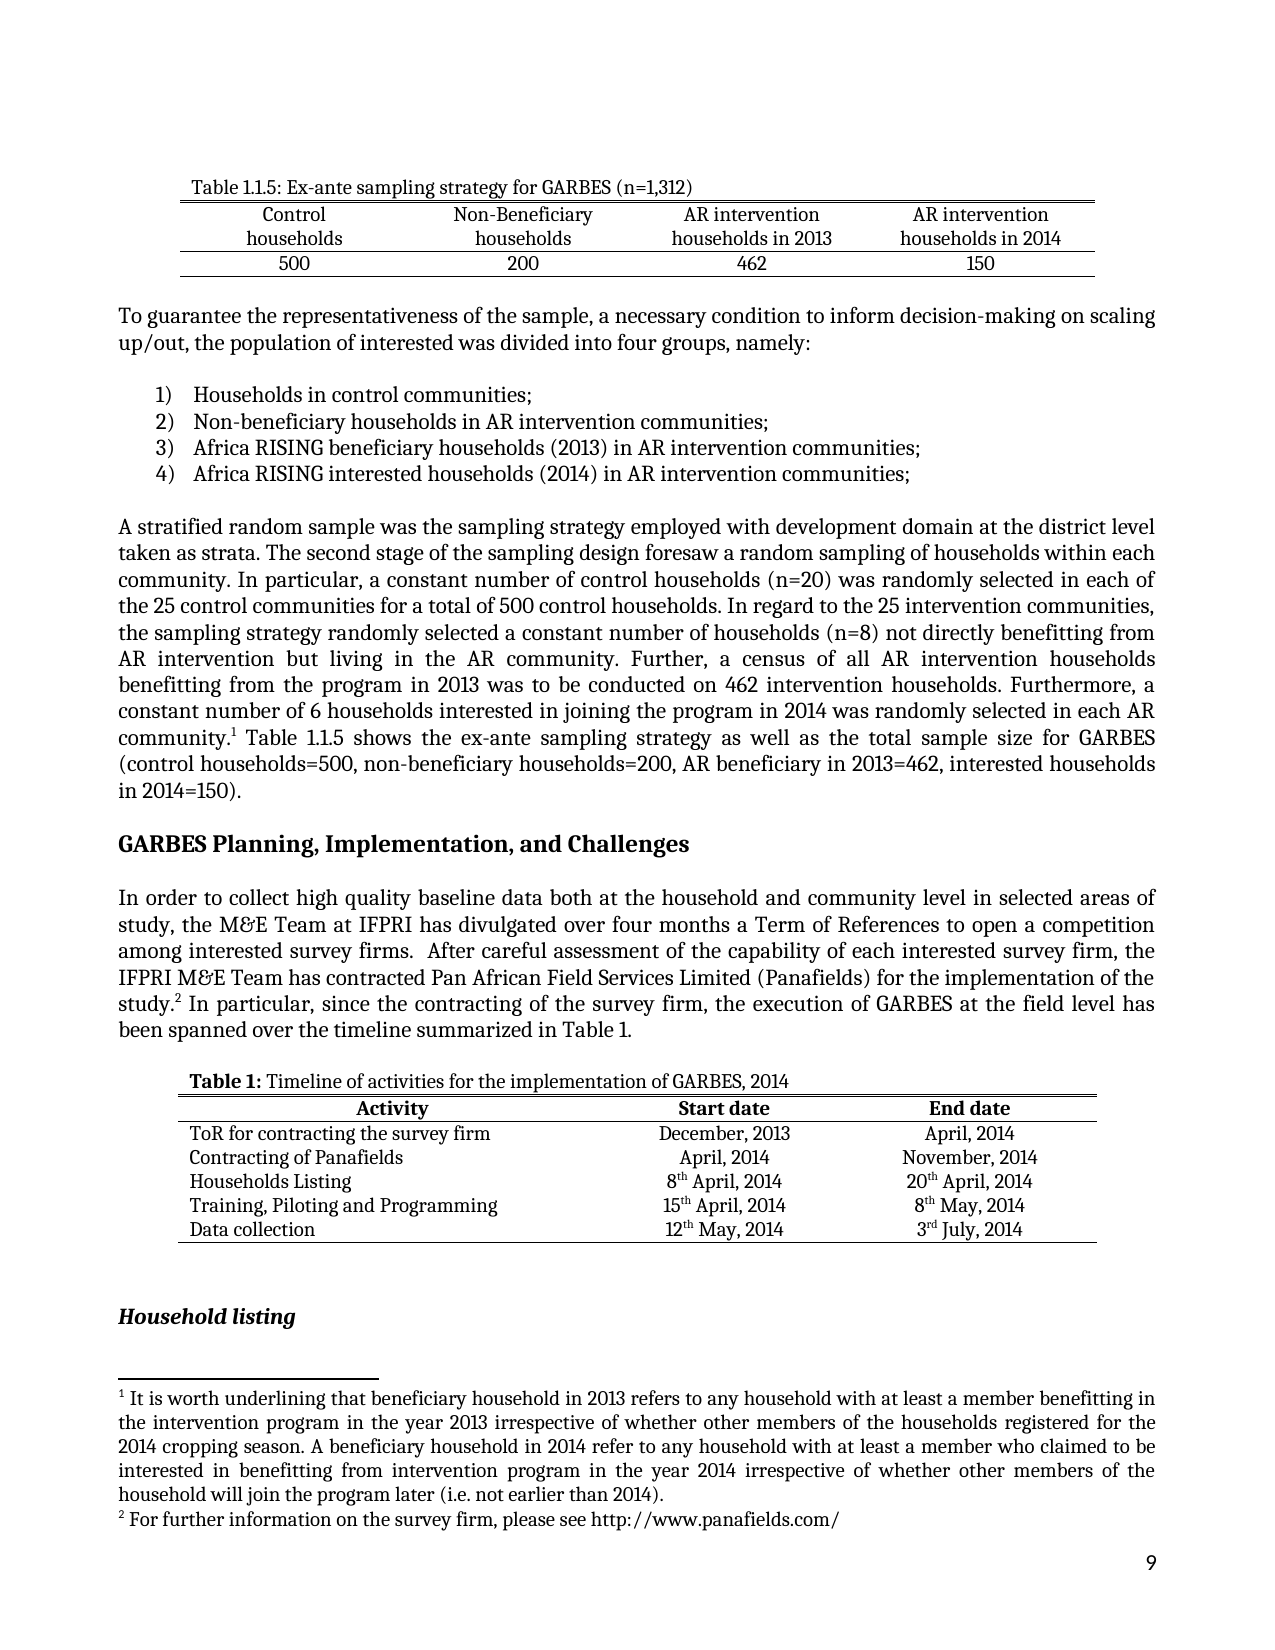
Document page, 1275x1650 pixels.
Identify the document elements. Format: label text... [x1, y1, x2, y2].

table_cell April, 2014 [606, 1146, 842, 1170]
table_cell 8th May, 2014 [843, 1194, 1097, 1218]
list Africa RISING interested households (2014) in AR intervention communities; [156, 461, 1157, 487]
table_cell Control households [180, 203, 409, 251]
text In order to collect high quality baseline data both at the household and community level in selected areas of study, the M&E Team at IFPRI has divulgated over four months a Term of References to open a competition among interested survey firms. After careful assessment of the capability of each interested survey firm, the IFPRI M&E Team has contracted Pan African Field Services Limited (Panafields) for the implementation of the study. In particular, since the contracting of the survey firm, the execution of GARBES at the field level has been spanned over the timeline summarized in Table 1. [118, 885, 1157, 1043]
table_header Table 1.1.5: Ex-ante sampling strategy for GARBES (n=1,312) [180, 176, 1095, 199]
table_cell ToR for contracting the survey firm [178, 1122, 606, 1146]
table_cell 462 [638, 252, 866, 276]
table_cell Data collection [178, 1218, 606, 1242]
table_cell Activity [178, 1097, 606, 1121]
list GARBES Planning, Implementation, and Challenges [118, 830, 1157, 859]
list Africa RISING beneficiary households (2013) in AR intervention communities; [156, 435, 1157, 461]
table_cell Non-Beneficiary households [409, 203, 637, 251]
table_cell AR intervention households in 2014 [866, 203, 1095, 251]
table_cell 200 [409, 252, 637, 276]
table_cell 12th May, 2014 [606, 1218, 842, 1242]
list Households in control communities; [156, 382, 1157, 408]
table_cell Households Listing [178, 1170, 606, 1194]
text A stratified random sample was the sampling strategy employed with development domain at the district level taken as strata. The second stage of the sampling design foresaw a random sampling of households within each community. In particular, a constant number of control households (n=20) was randomly selected in each of the 25 control communities for a total of 500 control households. In regard to the 25 intervention communities, the sampling strategy randomly selected a constant number of households (n=8) not directly benefitting from AR intervention but living in the AR community. Further, a census of all AR intervention households benefitting from the program in 2013 was to be conducted on 462 intervention households. Furthermore, a constant number of 6 households interested in joining the program in 2014 was randomly selected in each AR community. Table 1.1.5 shows the ex-ante sampling strategy as well as the total sample size for GARBES (control households=500, non-beneficiary households=200, AR beneficiary in 2013=462, interested households in 2014=150). [118, 514, 1157, 804]
table_cell December, 2013 [606, 1122, 842, 1146]
table_cell 8th April, 2014 [606, 1170, 842, 1194]
table_cell Contracting of Panafields [178, 1146, 606, 1170]
table_cell 150 [866, 252, 1095, 276]
text To guarantee the representativeness of the sample, a necessary condition to inform decision-making on scaling up/out, the population of interested was divided into four groups, namely: [118, 303, 1157, 356]
table_cell 3rd July, 2014 [843, 1218, 1097, 1242]
table_cell Training, Piloting and Programming [178, 1194, 606, 1218]
table_cell AR intervention households in 2013 [638, 203, 866, 251]
table_cell 500 [180, 252, 409, 276]
text Household listing [118, 1304, 1157, 1330]
table_cell November, 2014 [843, 1146, 1097, 1170]
table_header Table 1: Timeline of activities for the implementation of GARBES, 2014 [178, 1070, 1097, 1094]
table_cell End date [843, 1097, 1097, 1121]
table_cell April, 2014 [843, 1122, 1097, 1146]
table_cell 20th April, 2014 [843, 1170, 1097, 1194]
table_cell Start date [606, 1097, 842, 1121]
list Non-beneficiary households in AR intervention communities; [156, 408, 1157, 435]
table_cell 15th April, 2014 [606, 1194, 842, 1218]
